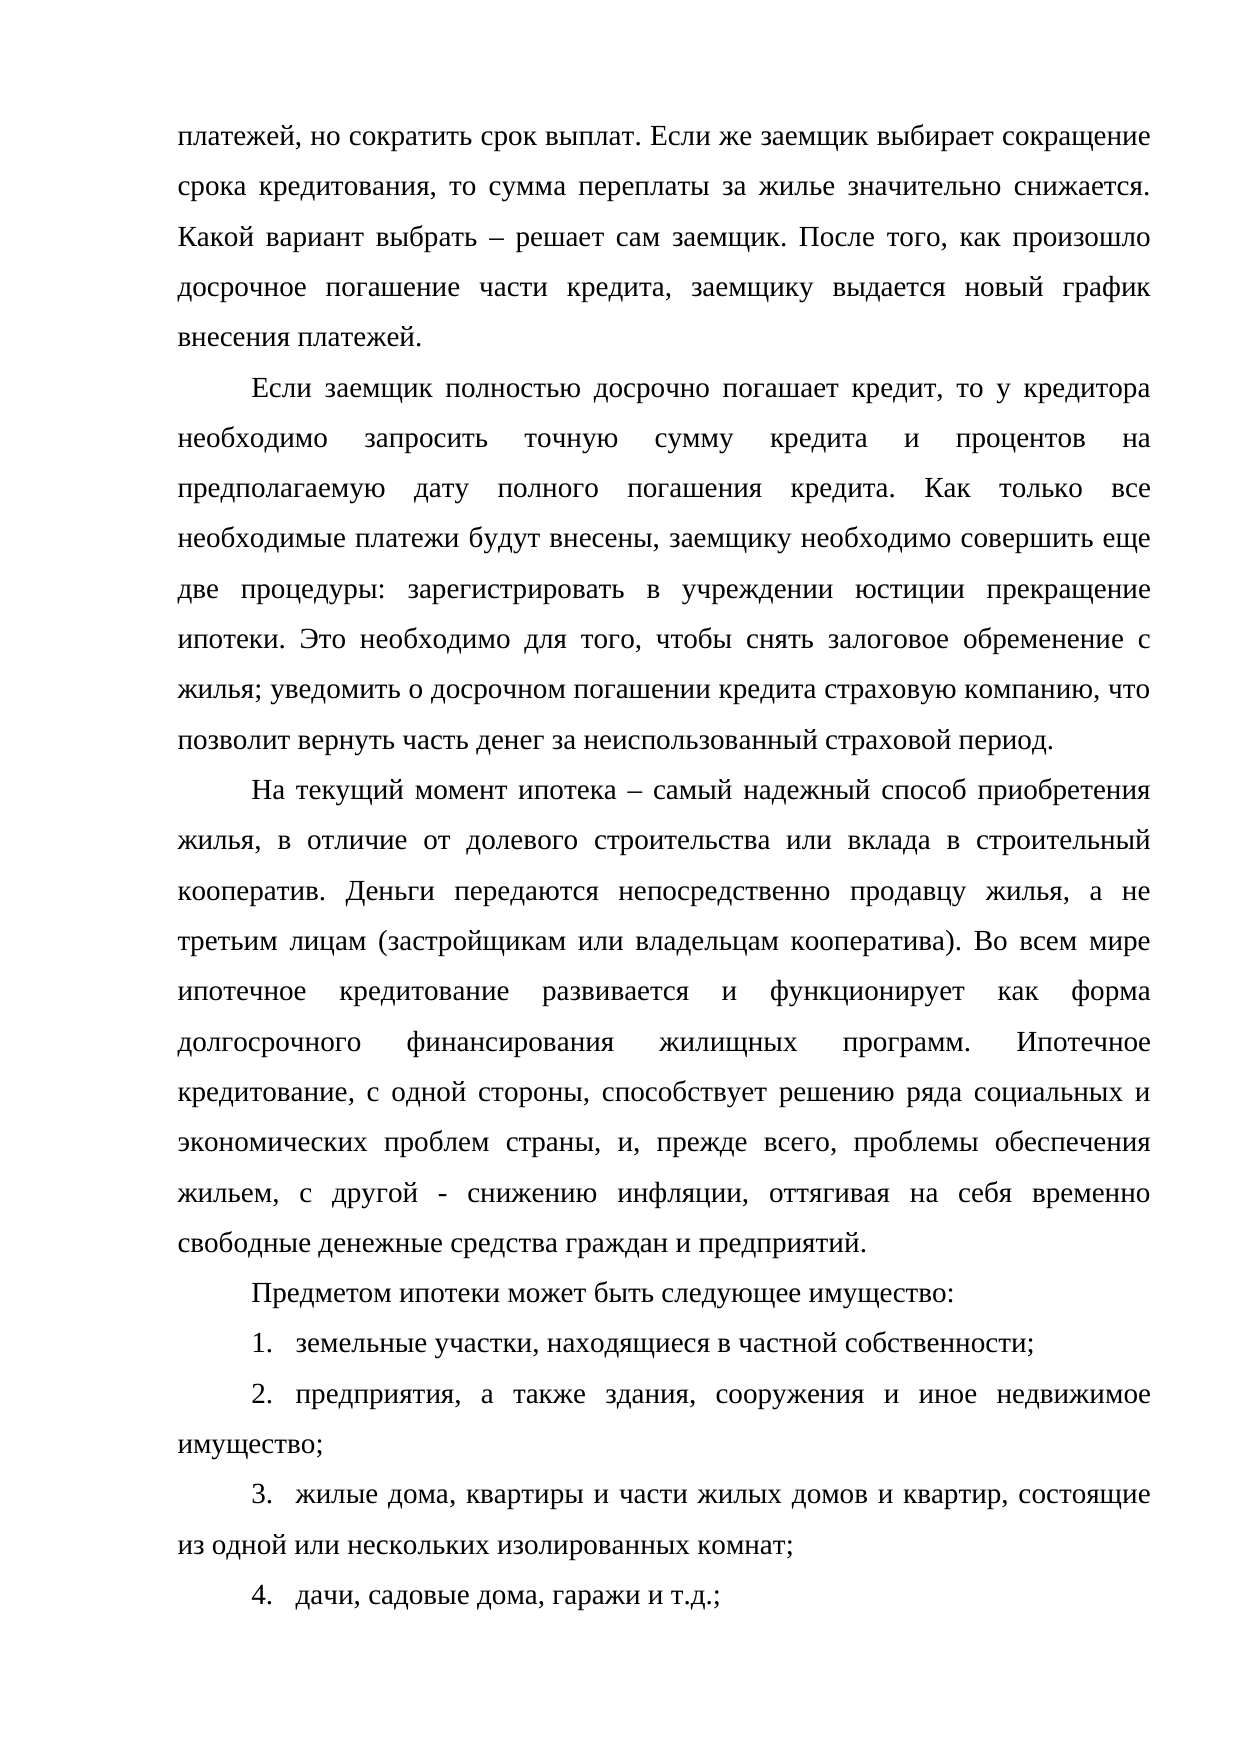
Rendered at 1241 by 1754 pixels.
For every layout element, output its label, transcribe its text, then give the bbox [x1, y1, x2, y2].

list земельные участки, находящиеся в частной собственности; [177, 1326, 1152, 1359]
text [177, 118, 1152, 353]
list дачи, садовые дома, гаражи и т.д.; [177, 1577, 1152, 1611]
list предприятия, а также здания, сооружения и иное недвижимое имущество; [177, 1376, 1152, 1460]
text Если заемщик полностью досрочно погашает кредит, то у кредитора необходимо запросить точную сумму кредита и процентов на предполагаемую дату полного погашения кредита. Как только все необходимые платежи будут внесены, заемщику необходимо совершить еще две процедуры: зарегистрировать в учреждении юстиции прекращение ипотеки. Это необходимо для того, чтобы снять залоговое обременение с жилья; уведомить о досрочном погашении кредита страховую компанию, что позволит вернуть часть денег за неиспользованный страховой период. [177, 370, 1152, 755]
text На текущий момент ипотека – самый надежный способ приобретения жилья, в отличие от долевого строительства или вклада в строительный кооператив. Деньги передаются непосредственно продавцу жилья, а не третьим лицам (застройщикам или владельцам кооператива). Во всем мире ипотечное кредитование развивается и функционирует как форма долгосрочного финансирования жилищных программ. Ипотечное кредитование, с одной стороны, способствует решению ряда социальных и экономических проблем страны, и, прежде всего, проблемы обеспечения жильем, с другой - снижению инфляции, оттягивая на себя временно свободные денежные средства граждан и предприятий. [177, 772, 1152, 1258]
text Предметом ипотеки может быть следующее имущество: [177, 1275, 1152, 1309]
list жилые дома, квартиры и части жилых домов и квартир, состоящие из одной или нескольких изолированных комнат; [177, 1477, 1152, 1560]
